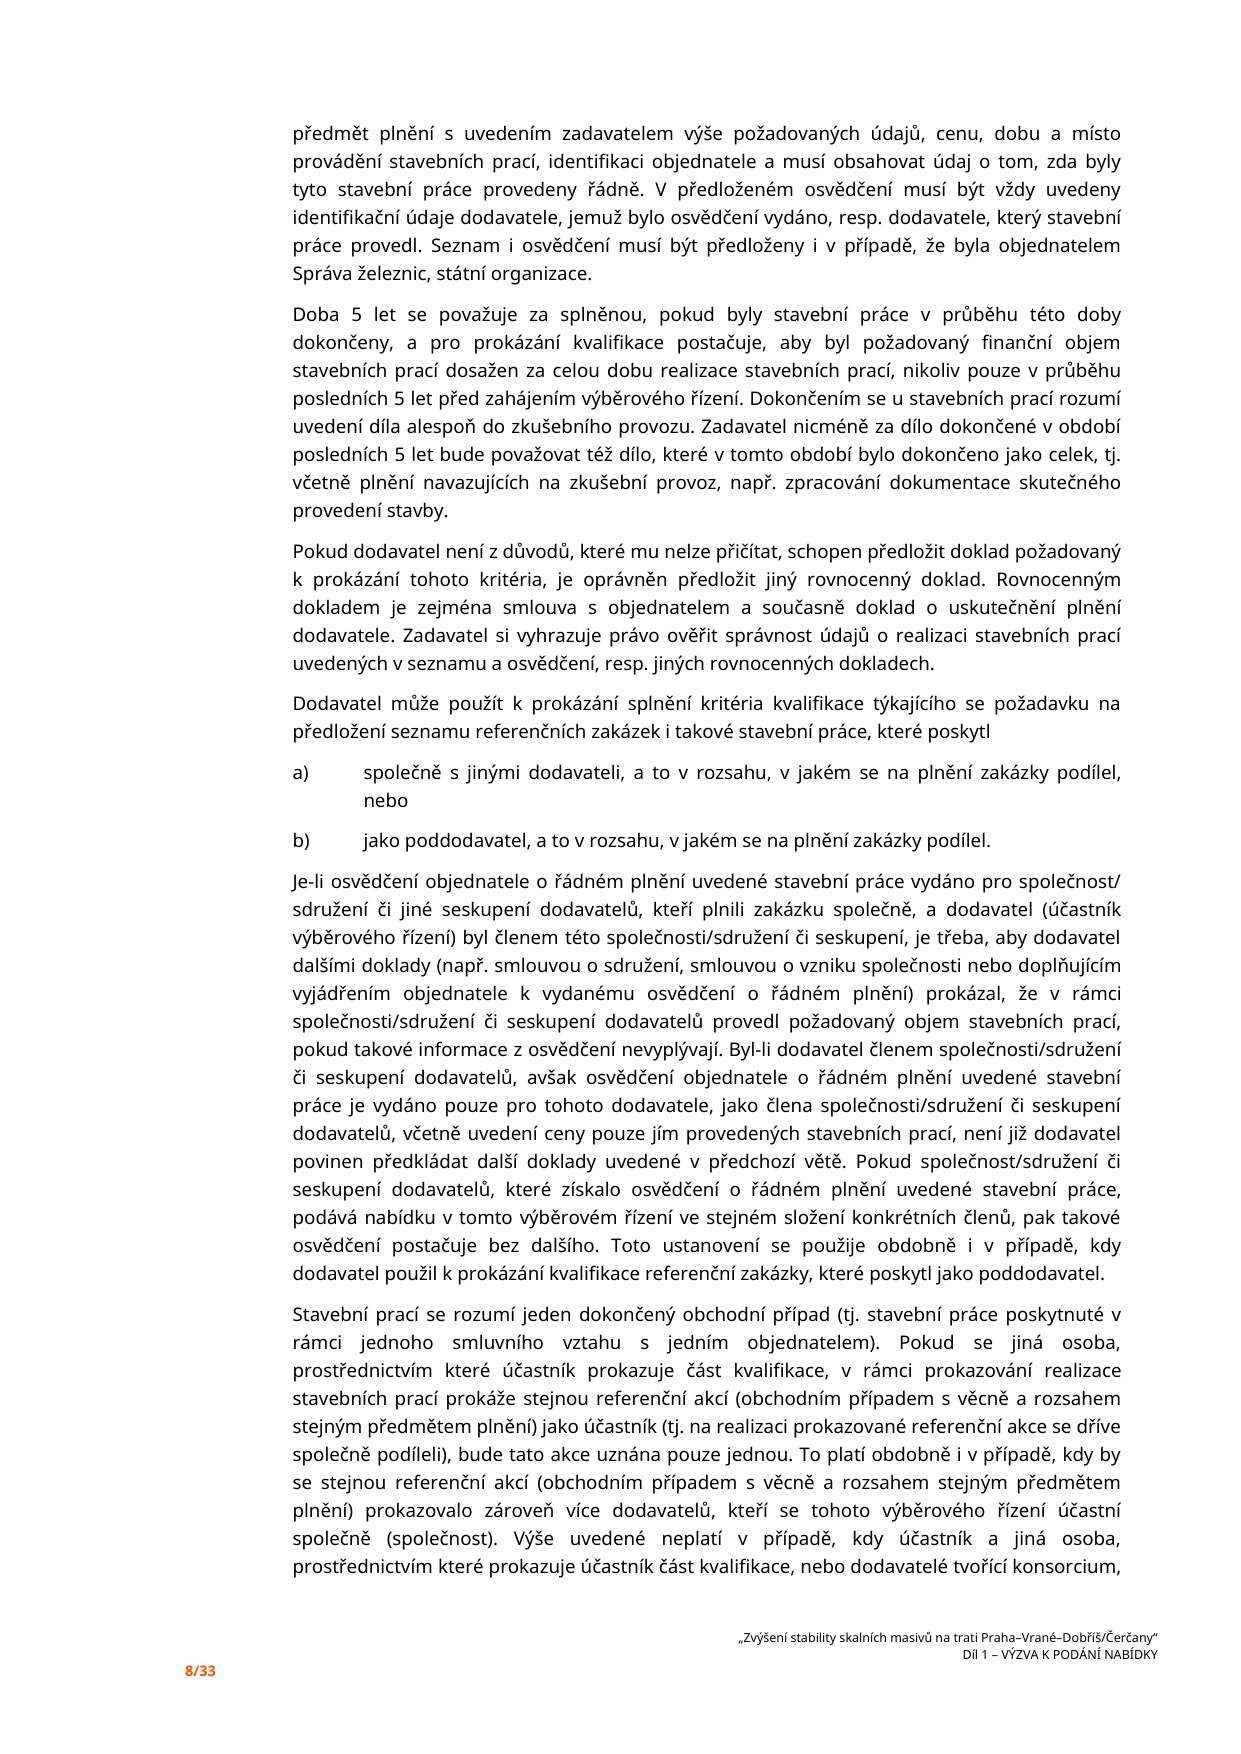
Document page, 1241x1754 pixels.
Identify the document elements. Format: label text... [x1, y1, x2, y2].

text b) jako poddodavatel, a to v rozsahu, v jakém se na plnění zakázky podílel. [292, 828, 1122, 853]
text Dodavatel může použít k prokázání splnění kritéria kvalifikace týkajícího se požadavku na předložení seznamu referenčních zakázek i takové stavební práce, které poskytl [292, 691, 1122, 744]
text Doba 5 let se považuje za splněnou, pokud byly stavební práce v průběhu této doby dokončeny, a pro prokázání kvalifikace postačuje, aby byl požadovaný finanční objem stavebních prací dosažen za celou dobu realizace stavebních prací, nikoliv pouze v průběhu posledních 5 let před zahájením výběrového řízení. Dokončením se u stavebních prací rozumí uvedení díla alespoň do zkušebního provozu. Zadavatel nicméně za dílo dokončené v období posledních 5 let bude považovat též dílo, které v tomto období bylo dokončeno jako celek, tj. včetně plnění navazujících na zkušební provoz, např. zpracování dokumentace skutečného provedení stavby. [292, 301, 1122, 523]
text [292, 121, 1122, 286]
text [292, 1301, 1122, 1579]
text a) společně s jinými dodavateli, a to v rozsahu, v jakém se na plnění zakázky podílel, nebo [292, 759, 1122, 813]
text Je-li osvědčení objednatele o řádném plnění uvedené stavební práce vydáno pro společnost/ sdružení či jiné seskupení dodavatelů, kteří plnili zakázku společně, a dodavatel (účastník výběrového řízení) byl členem této společnosti/sdružení či seskupení, je třeba, aby dodavatel dalšími doklady (např. smlouvou o sdružení, smlouvou o vzniku společnosti nebo doplňujícím vyjádřením objednatele k vydanému osvědčení o řádném plnění) prokázal, že v rámci společnosti/sdružení či seskupení dodavatelů provedl požadovaný objem stavebních prací, pokud takové informace z osvědčení nevyplývají. Byl-li dodavatel členem společnosti/sdružení či seskupení dodavatelů, avšak osvědčení objednatele o řádném plnění uvedené stavební práce je vydáno pouze pro tohoto dodavatele, jako člena společnosti/sdružení či seskupení dodavatelů, včetně uvedení ceny pouze jím provedených stavebních prací, není již dodavatel povinen předkládat další doklady uvedené v předchozí větě. Pokud společnost/sdružení či seskupení dodavatelů, které získalo osvědčení o řádném plnění uvedené stavební práce, podává nabídku v tomto výběrovém řízení ve stejném složení konkrétních členů, pak takové osvědčení postačuje bez dalšího. Toto ustanovení se použije obdobně i v případě, kdy dodavatel použil k prokázání kvalifikace referenční zakázky, které poskytl jako poddodavatel. [292, 868, 1122, 1286]
text Pokud dodavatel není z důvodů, které mu nelze přičítat, schopen předložit doklad požadovaný k prokázání tohoto kritéria, je oprávněn předložit jiný rovnocenný doklad. Rovnocenným dokladem je zejména smlouva s objednatelem a současně doklad o uskutečnění plnění dodavatele. Zadavatel si vyhrazuje právo ověřit správnost údajů o realizaci stavebních prací uvedených v seznamu a osvědčení, resp. jiných rovnocenných dokladech. [292, 538, 1122, 676]
